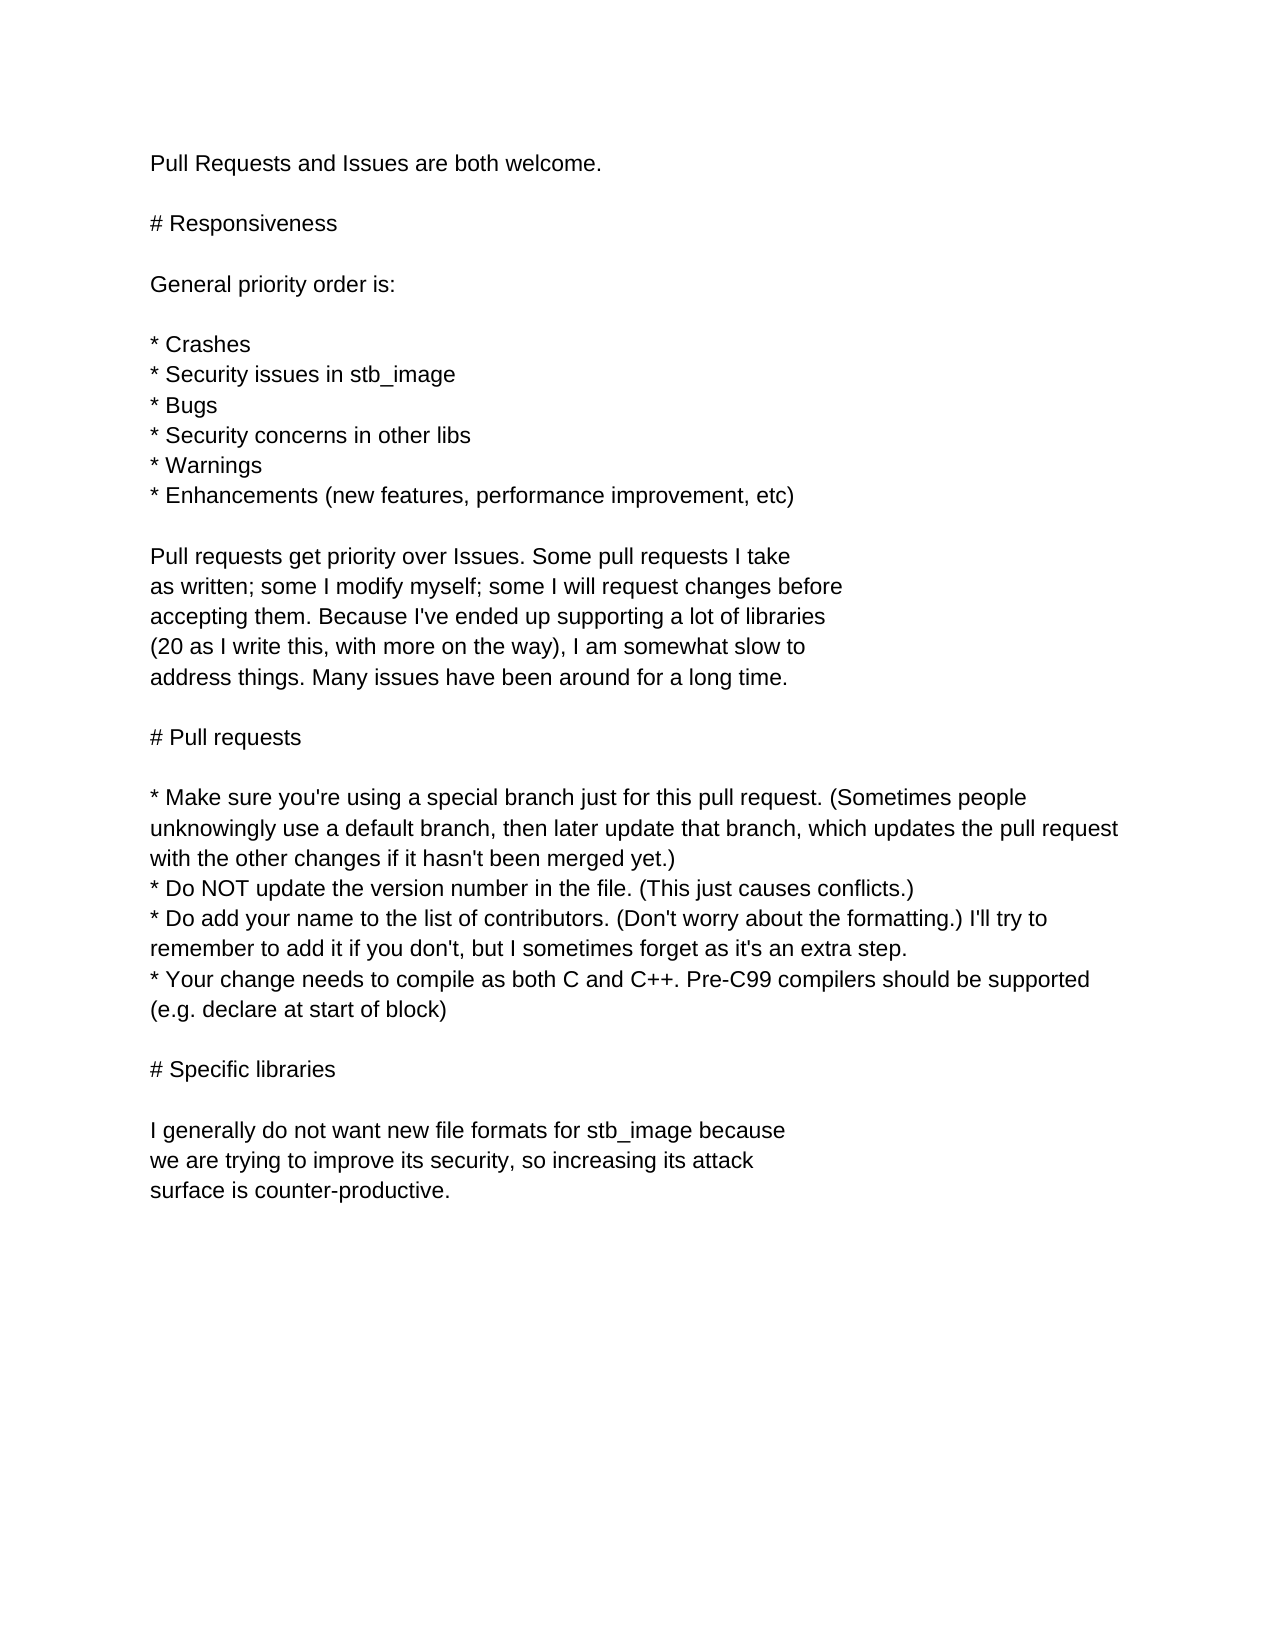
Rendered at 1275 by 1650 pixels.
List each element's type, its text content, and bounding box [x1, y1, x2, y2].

text * Your change needs to compile as both C and C++. Pre-C99 compilers should be supported (e.g. declare at start of block) [150, 966, 1125, 1022]
text # Specific libraries [150, 1056, 1125, 1083]
text surface is counter-productive. [150, 1177, 1125, 1203]
text Pull requests get priority over Issues. Some pull requests I take [150, 543, 1125, 569]
text # Pull requests [150, 724, 1125, 750]
text * Security concerns in other libs [150, 422, 1125, 448]
text Pull Requests and Issues are both welcome. [150, 150, 1125, 176]
text * Security issues in stb_image [150, 361, 1125, 388]
text address things. Many issues have been around for a long time. [150, 663, 1125, 690]
text I generally do not want new file formats for stb_image because [150, 1117, 1125, 1143]
text we are trying to improve its security, so increasing its attack [150, 1147, 1125, 1173]
text * Warnings [150, 452, 1125, 478]
text * Enhancements (new features, performance improvement, etc) [150, 482, 1125, 509]
text * Do add your name to the list of contributors. (Don't worry about the formatting.) I'll try to remember to add it if you don't, but I sometimes forget as it's an extra step. [150, 905, 1125, 962]
text (20 as I write this, with more on the way), I am somewhat slow to [150, 633, 1125, 660]
text * Make sure you're using a special branch just for this pull request. (Sometimes people unknowingly use a default branch, then later update that branch, which updates the pull request with the other changes if it hasn't been merged yet.) [150, 784, 1125, 871]
text as written; some I modify myself; some I will request changes before [150, 573, 1125, 599]
text * Bugs [150, 392, 1125, 418]
text * Crashes [150, 331, 1125, 358]
text General priority order is: [150, 271, 1125, 297]
text accepting them. Because I've ended up supporting a lot of libraries [150, 603, 1125, 629]
text * Do NOT update the version number in the file. (This just causes conflicts.) [150, 875, 1125, 901]
text # Responsiveness [150, 210, 1125, 237]
